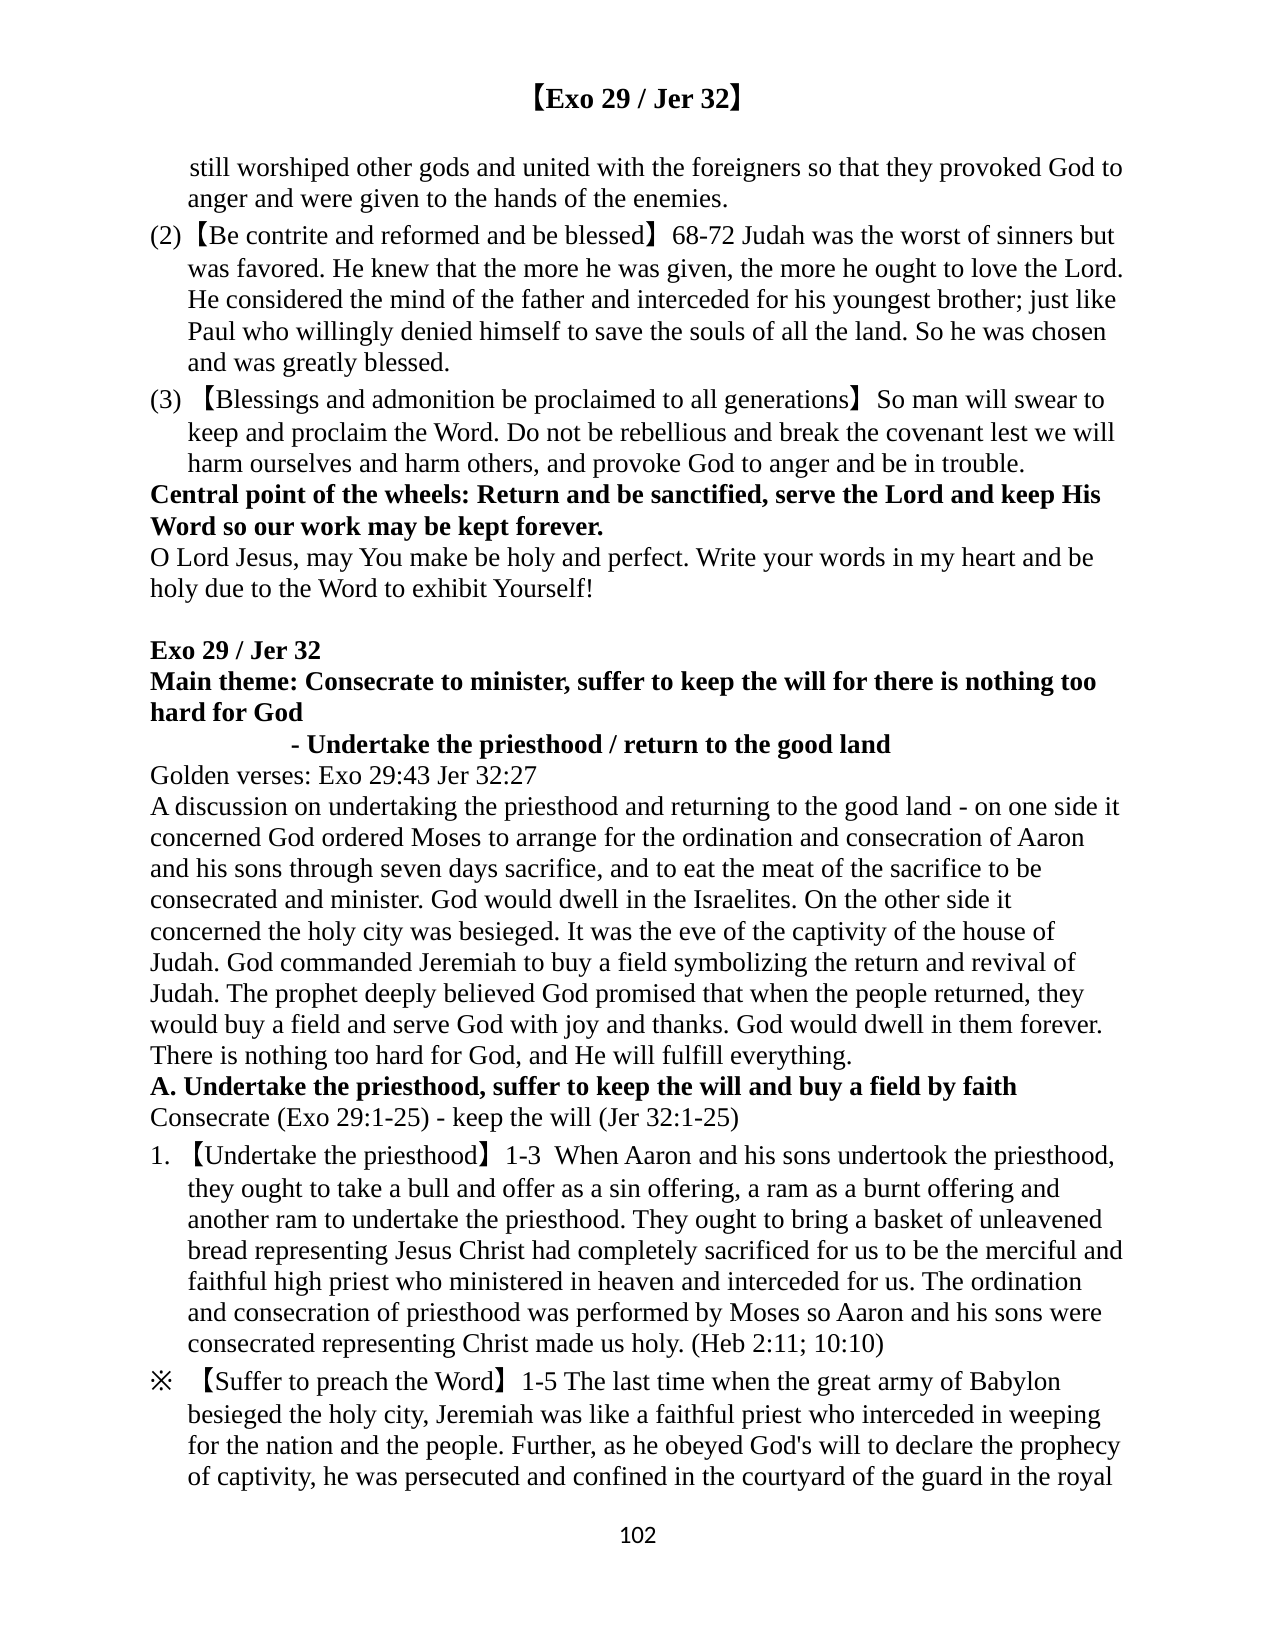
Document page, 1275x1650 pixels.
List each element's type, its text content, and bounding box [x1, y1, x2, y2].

list Main theme: Consecrate to minister, suffer to keep the will for there is nothing too hard for God [150, 665, 1125, 728]
list Golden verses: Exo 29:43 Jer 32:27 [150, 759, 1125, 790]
list 1. 【Undertake the priesthood】1-3 When Aaron and his sons undertook the priesthood, they ought to take a bull and offer as a sin offering, a ram as a burnt offering and another ram to undertake the priesthood. They ought to bring a basket of unleavened bread representing Jesus Christ had completely sacrificed for us to be the merciful and faithful high priest who ministered in heaven and interceded for us. The ordination and consecration of priesthood was performed by Moses so Aaron and his sons were consecrated representing Christ made us holy. (Heb 2:11; 10:10) [150, 1133, 1125, 1359]
list - Undertake the priesthood / return to the good land [150, 728, 1125, 759]
list A. Undertake the priesthood, suffer to keep the will and buy a field by faith [150, 1070, 1125, 1101]
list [150, 1359, 1125, 1492]
list Exo 29 / Jer 32 [150, 634, 1125, 665]
list O Lord Jesus, may You make be holy and perfect. Write your words in my heart and be holy due to the Word to exhibit Yourself! [150, 541, 1125, 603]
list Central point of the wheels: Return and be sanctified, serve the Lord and keep His Word so our work may be kept forever. [150, 478, 1125, 541]
list A discussion on undertaking the priesthood and returning to the good land - on one side it concerned God ordered Moses to arrange for the ordination and consecration of Aaron and his sons through seven days sacrifice, and to eat the meat of the sacrifice to be consecrated and minister. God would dwell in the Israelites. On the other side it concerned the holy city was besieged. It was the eve of the captivity of the house of Judah. God commanded Jeremiah to buy a field symbolizing the return and revival of Judah. The prophet deeply believed God promised that when the people returned, they would buy a field and serve God with joy and thanks. God would dwell in them forever. There is nothing too hard for God, and He will fulfill everything. [150, 790, 1125, 1070]
list still worshiped other gods and united with the foreigners so that they provoked God to anger and were given to the hands of the enemies. [187, 151, 1125, 213]
list (3) 【Blessings and admonition be proclaimed to all generations】So man will swear to keep and proclaim the Word. Do not be rebellious and break the covenant lest we will harm ourselves and harm others, and provoke God to anger and be in trouble. [150, 377, 1125, 478]
list (2)【Be contrite and reformed and be blessed】68-72 Judah was the worst of sinners but was favored. He knew that the more he was given, the more he ought to love the Lord. He considered the mind of the father and interceded for his youngest brother; just like Paul who willingly denied himself to save the souls of all the land. So he was chosen and was greatly blessed. [150, 213, 1125, 377]
list Consecrate (Exo 29:1-25) - keep the will (Jer 32:1-25) [150, 1101, 1125, 1133]
